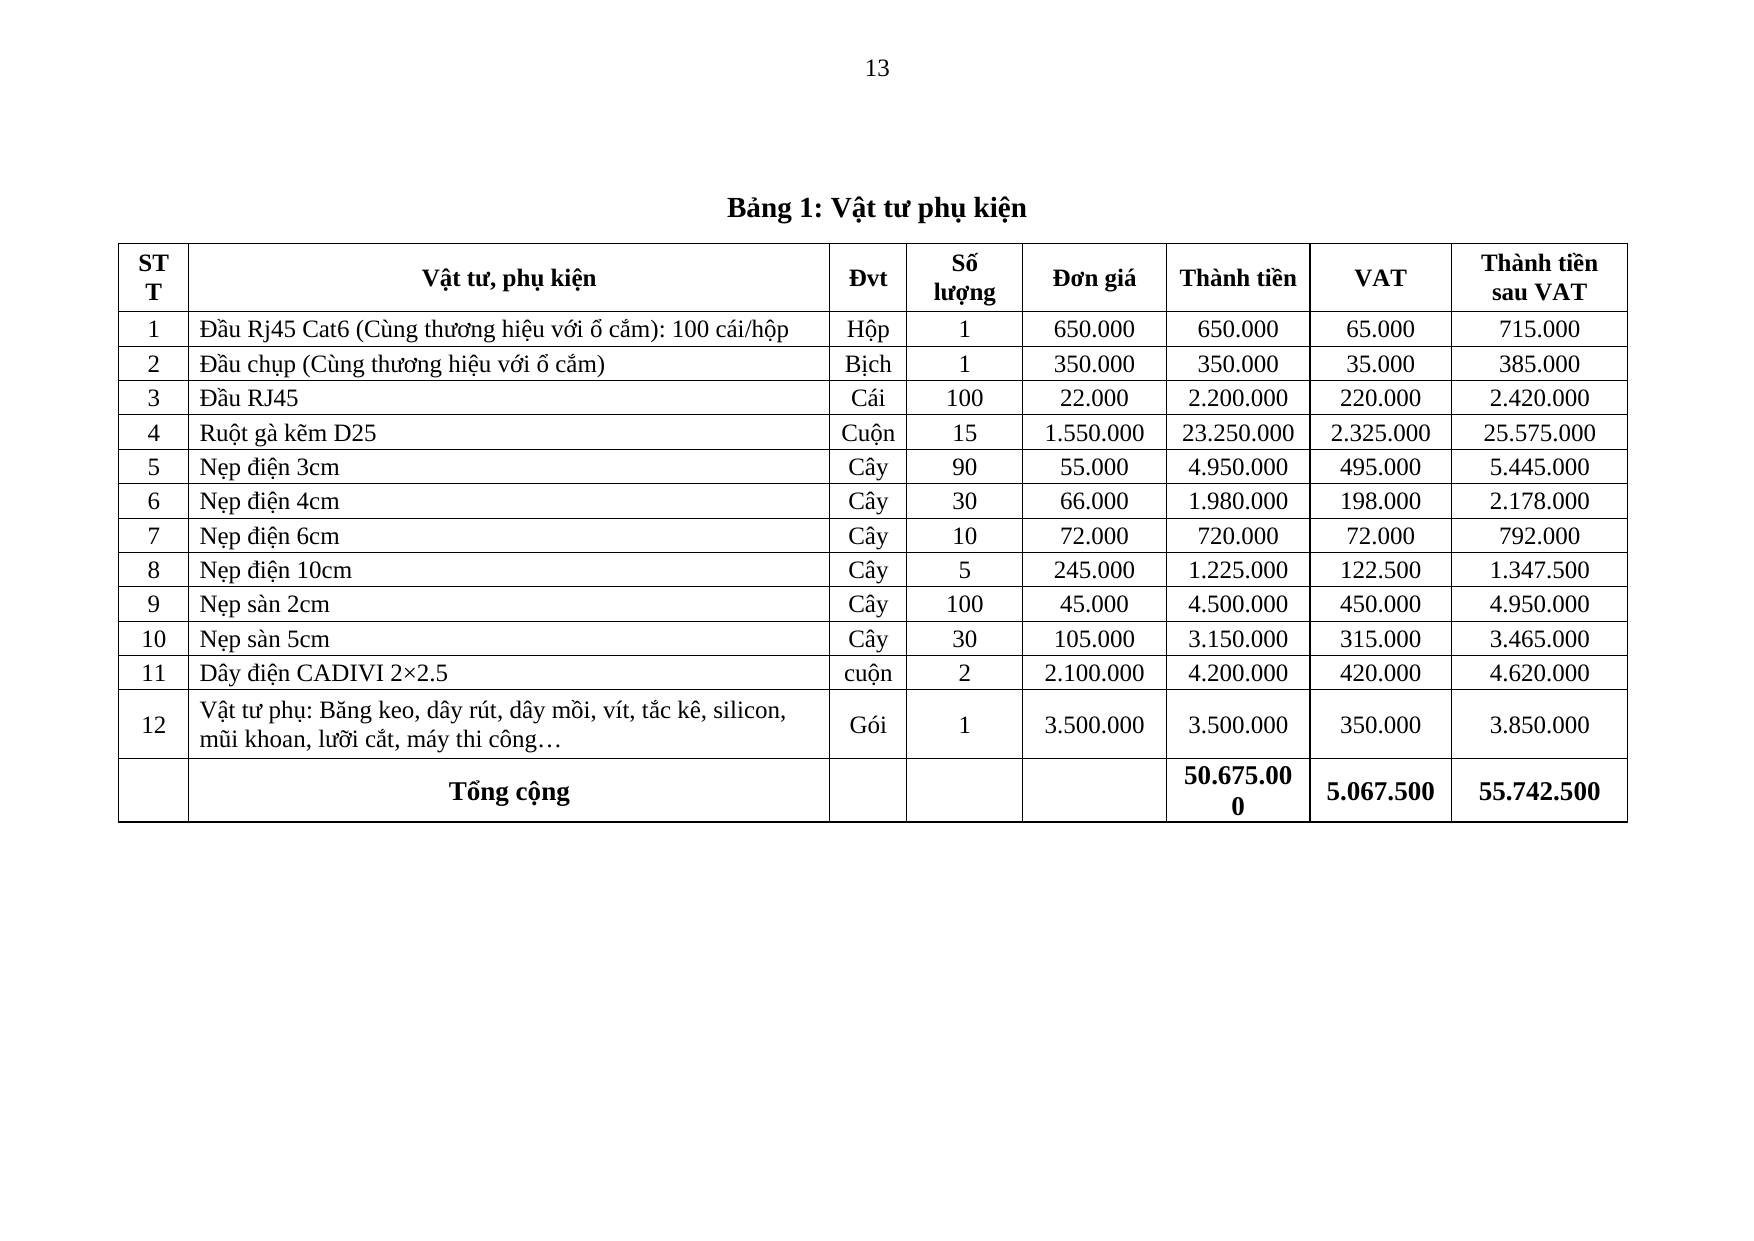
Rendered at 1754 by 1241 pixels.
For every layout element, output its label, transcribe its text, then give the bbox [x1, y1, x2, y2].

table_cell 2.100.000 [1023, 656, 1166, 689]
table_cell 3.850.000 [1452, 690, 1627, 758]
table_cell 30 [907, 484, 1022, 517]
table_cell 2 [907, 656, 1022, 689]
table_cell 65.000 [1311, 312, 1451, 346]
table_cell 2.420.000 [1452, 381, 1627, 414]
table_cell 450.000 [1311, 587, 1451, 621]
table_cell Cây [830, 553, 906, 586]
table_cell Nẹp điện 3cm [189, 450, 829, 483]
table_cell 2.325.000 [1311, 415, 1451, 449]
table_header Thành tiền sau VAT [1452, 244, 1627, 311]
table_cell 90 [907, 450, 1022, 483]
table_cell 35.000 [1311, 347, 1451, 380]
table_cell Đầu Rj45 Cat6 (Cùng thương hiệu với ổ cắm): 100 cái/hộp [189, 312, 829, 346]
table_cell Bịch [830, 347, 906, 380]
table_cell 198.000 [1311, 484, 1451, 517]
table_cell Cái [830, 381, 906, 414]
table_cell [1023, 759, 1166, 821]
table_cell 420.000 [1311, 656, 1451, 689]
table_cell 350.000 [1311, 690, 1451, 758]
table_cell Nẹp sàn 2cm [189, 587, 829, 621]
table_cell 5.067.500 [1311, 759, 1451, 821]
table_cell 45.000 [1023, 587, 1166, 621]
table_cell 715.000 [1452, 312, 1627, 346]
table_cell 1.550.000 [1023, 415, 1166, 449]
table_header Vật tư, phụ kiện [189, 244, 829, 311]
table_cell 4.620.000 [1452, 656, 1627, 689]
table_header Đvt [830, 244, 906, 311]
table_cell Cây [830, 450, 906, 483]
table_cell 105.000 [1023, 622, 1166, 655]
table_cell [119, 759, 188, 821]
table_cell Ruột gà kẽm D25 [189, 415, 829, 449]
text Bảng 1: Vật tư phụ kiện [118, 190, 1636, 223]
table_cell [830, 759, 906, 821]
table_cell 100 [907, 381, 1022, 414]
table_cell 220.000 [1311, 381, 1451, 414]
table_cell 50.675.000 [1167, 759, 1309, 821]
table_cell 72.000 [1023, 519, 1166, 552]
table_header Đơn giá [1023, 244, 1166, 311]
table_cell Cuộn [830, 415, 906, 449]
table_cell 385.000 [1452, 347, 1627, 380]
table_cell 650.000 [1167, 312, 1309, 346]
table_cell Cây [830, 484, 906, 517]
table_cell Nẹp điện 6cm [189, 519, 829, 552]
table_cell 4 [119, 415, 188, 449]
table_cell 1 [907, 312, 1022, 346]
table_cell 1 [119, 312, 188, 346]
table_header Thành tiền [1167, 244, 1309, 311]
table_cell 6 [119, 484, 188, 517]
table_header VAT [1311, 244, 1451, 311]
table_cell 8 [119, 553, 188, 586]
table_cell 9 [119, 587, 188, 621]
table_cell 10 [119, 622, 188, 655]
table_cell 12 [119, 690, 188, 758]
table_cell 4.950.000 [1452, 587, 1627, 621]
table_cell 10 [907, 519, 1022, 552]
table_cell Dây điện CADIVI 2×2.5 [189, 656, 829, 689]
table_cell 22.000 [1023, 381, 1166, 414]
table_cell 1.980.000 [1167, 484, 1309, 517]
table_cell 55.000 [1023, 450, 1166, 483]
table_cell 350.000 [1167, 347, 1309, 380]
table_cell 315.000 [1311, 622, 1451, 655]
table_cell 1 [907, 690, 1022, 758]
table_cell 2.200.000 [1167, 381, 1309, 414]
table_cell 15 [907, 415, 1022, 449]
table_cell 4.200.000 [1167, 656, 1309, 689]
table_cell Cây [830, 519, 906, 552]
table_cell 1.347.500 [1452, 553, 1627, 586]
table_cell 5 [907, 553, 1022, 586]
table_cell 23.250.000 [1167, 415, 1309, 449]
table_cell Đầu chụp (Cùng thương hiệu với ổ cắm) [189, 347, 829, 380]
table_cell Tổng cộng [189, 759, 829, 821]
table_cell 720.000 [1167, 519, 1309, 552]
table_cell 3.500.000 [1167, 690, 1309, 758]
table_cell 495.000 [1311, 450, 1451, 483]
table_cell 3.500.000 [1023, 690, 1166, 758]
table_cell 5 [119, 450, 188, 483]
table_cell Nẹp sàn 5cm [189, 622, 829, 655]
table_cell Nẹp điện 10cm [189, 553, 829, 586]
table_cell Gói [830, 690, 906, 758]
table_cell 350.000 [1023, 347, 1166, 380]
table_cell 100 [907, 587, 1022, 621]
table_cell 3.150.000 [1167, 622, 1309, 655]
table_cell 3.465.000 [1452, 622, 1627, 655]
table_cell cuộn [830, 656, 906, 689]
table_cell Cây [830, 622, 906, 655]
table_cell 30 [907, 622, 1022, 655]
table_header Số lượng [907, 244, 1022, 311]
table_cell 4.950.000 [1167, 450, 1309, 483]
table_cell Hộp [830, 312, 906, 346]
table_cell 1.225.000 [1167, 553, 1309, 586]
table_cell 2 [119, 347, 188, 380]
table_cell [907, 759, 1022, 821]
table_cell 25.575.000 [1452, 415, 1627, 449]
table_cell Nẹp điện 4cm [189, 484, 829, 517]
table_cell 245.000 [1023, 553, 1166, 586]
table_cell 5.445.000 [1452, 450, 1627, 483]
table_cell 7 [119, 519, 188, 552]
table_cell 2.178.000 [1452, 484, 1627, 517]
table_cell 122.500 [1311, 553, 1451, 586]
table_cell 792.000 [1452, 519, 1627, 552]
table_cell 11 [119, 656, 188, 689]
table_header STT [119, 244, 188, 311]
table_cell Cây [830, 587, 906, 621]
table_cell 55.742.500 [1452, 759, 1627, 821]
table_cell 72.000 [1311, 519, 1451, 552]
table_cell 1 [907, 347, 1022, 380]
table_cell 4.500.000 [1167, 587, 1309, 621]
table_cell 3 [119, 381, 188, 414]
table_cell Vật tư phụ: Băng keo, dây rút, dây mồi, vít, tắc kê, silicon, mũi khoan, lưỡi cắt, máy thi công… [189, 690, 829, 758]
table_cell Đầu RJ45 [189, 381, 829, 414]
table_cell 66.000 [1023, 484, 1166, 517]
table_cell 650.000 [1023, 312, 1166, 346]
